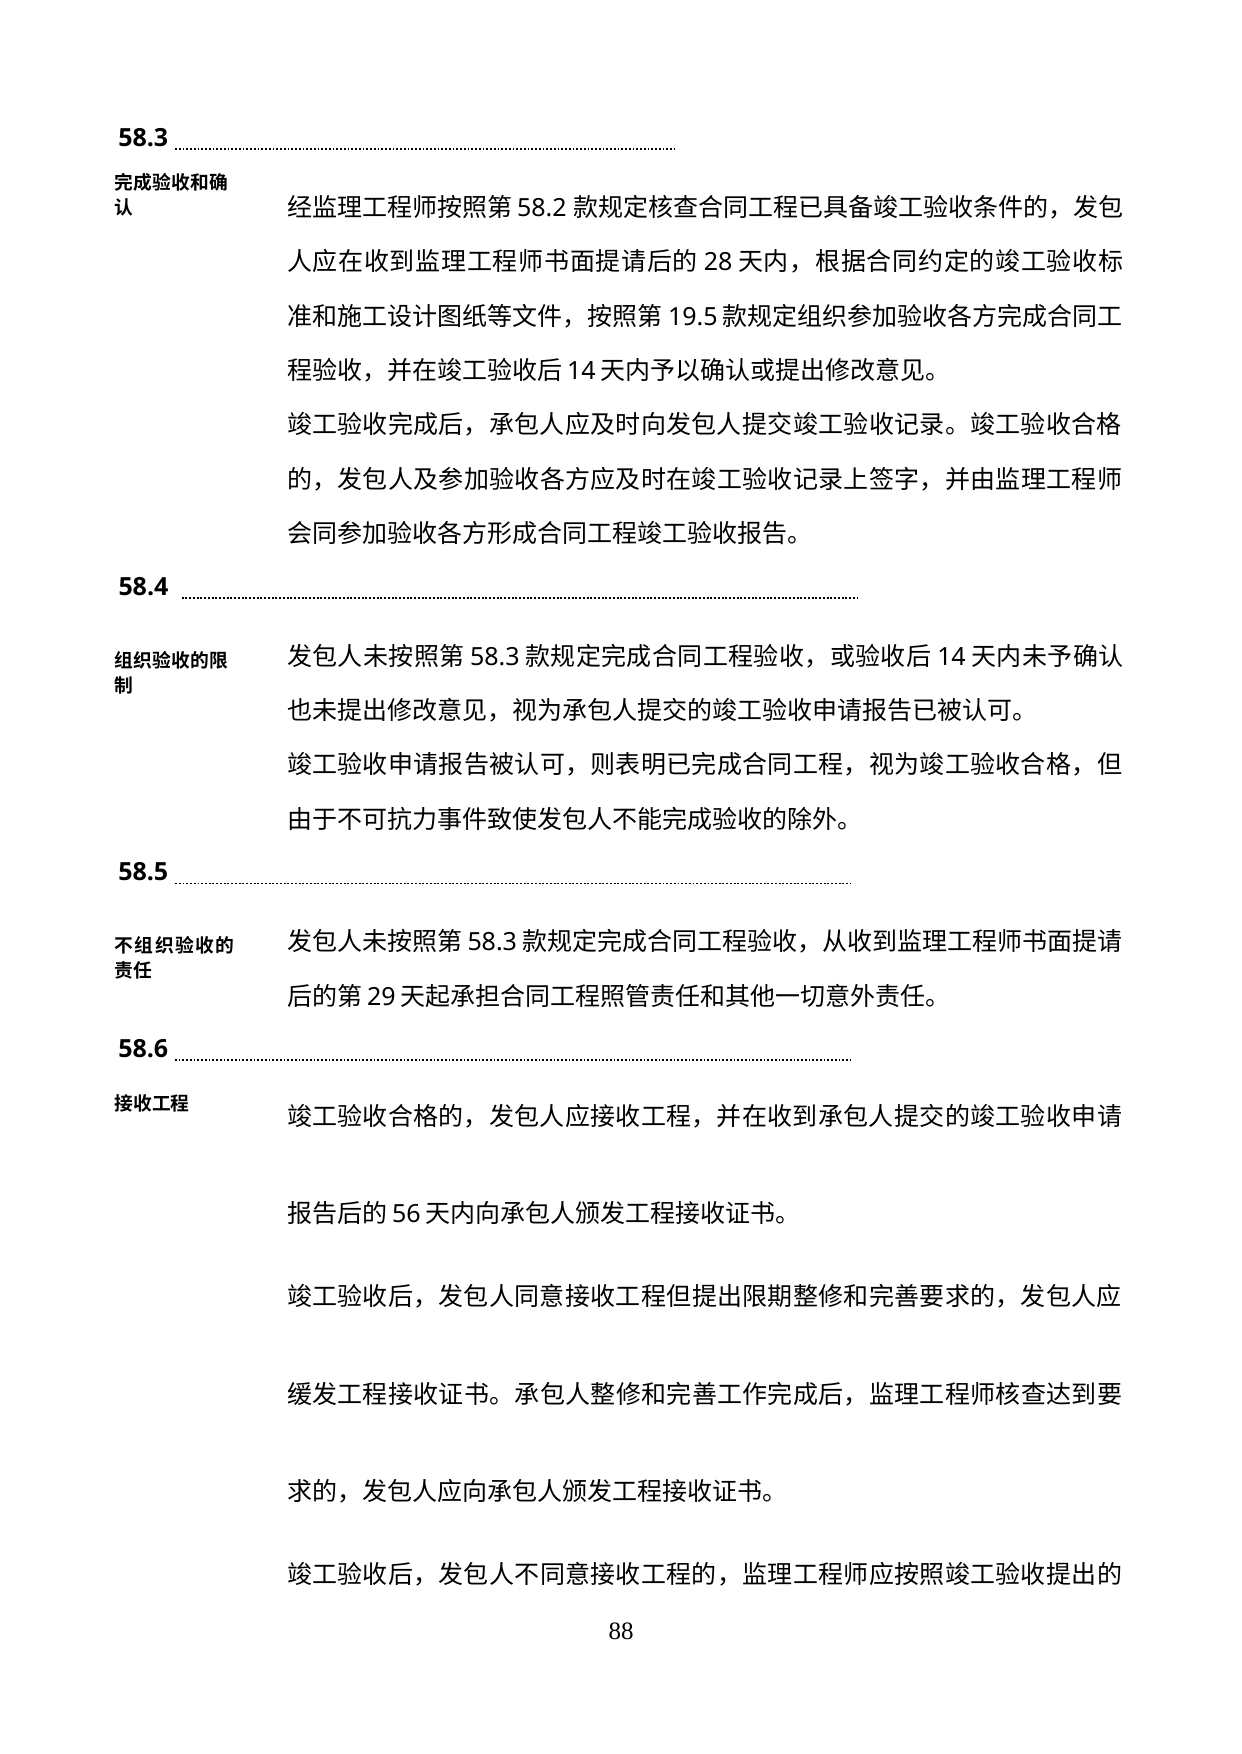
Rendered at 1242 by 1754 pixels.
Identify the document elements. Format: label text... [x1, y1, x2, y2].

text 竣工验收后，发包人同意接收工程但提出限期整修和完善要求的，发包人应缓发工程接收证书。承包人整修和完善工作完成后，监理工程师核查达到要求的，发包人应向承包人颁发工程接收证书。 [287, 1262, 1123, 1522]
text 58.6 [118, 1031, 1123, 1065]
text 58.4 [118, 568, 1123, 602]
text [287, 1540, 1123, 1605]
text 竣工验收申请报告被认可，则表明已完成合同工程，视为竣工验收合格，但由于不可抗力事件致使发包人不能完成验收的除外。 [287, 745, 1123, 836]
text 竣工验收合格的，发包人应接收工程，并在收到承包人提交的竣工验收申请报告后的56天内向承包人颁发工程接收证书。 [287, 1082, 1123, 1244]
text 发包人未按照第58.3款规定完成合同工程验收，或验收后14天内未予确认也未提出修改意见，视为承包人提交的竣工验收申请报告已被认可。 [287, 636, 1123, 727]
text 58.3 [118, 119, 1123, 153]
text 58.5 [118, 854, 1123, 888]
text 经监理工程师按照第58.2 款规定核查合同工程已具备竣工验收条件的，发包人应在收到监理工程师书面提请后的28天内，根据合同约定的竣工验收标准和施工设计图纸等文件，按照第19.5款规定组织参加验收各方完成合同工程验收，并在竣工验收后14天内予以确认或提出修改意见。 [287, 187, 1123, 387]
text 竣工验收完成后，承包人应及时向发包人提交竣工验收记录。竣工验收合格的，发包人及参加验收各方应及时在竣工验收记录上签字，并由监理工程师会同参加验收各方形成合同工程竣工验收报告。 [287, 405, 1123, 550]
text 发包人未按照第58.3款规定完成合同工程验收，从收到监理工程师书面提请后的第29天起承担合同工程照管责任和其他一切意外责任。 [287, 922, 1123, 1012]
